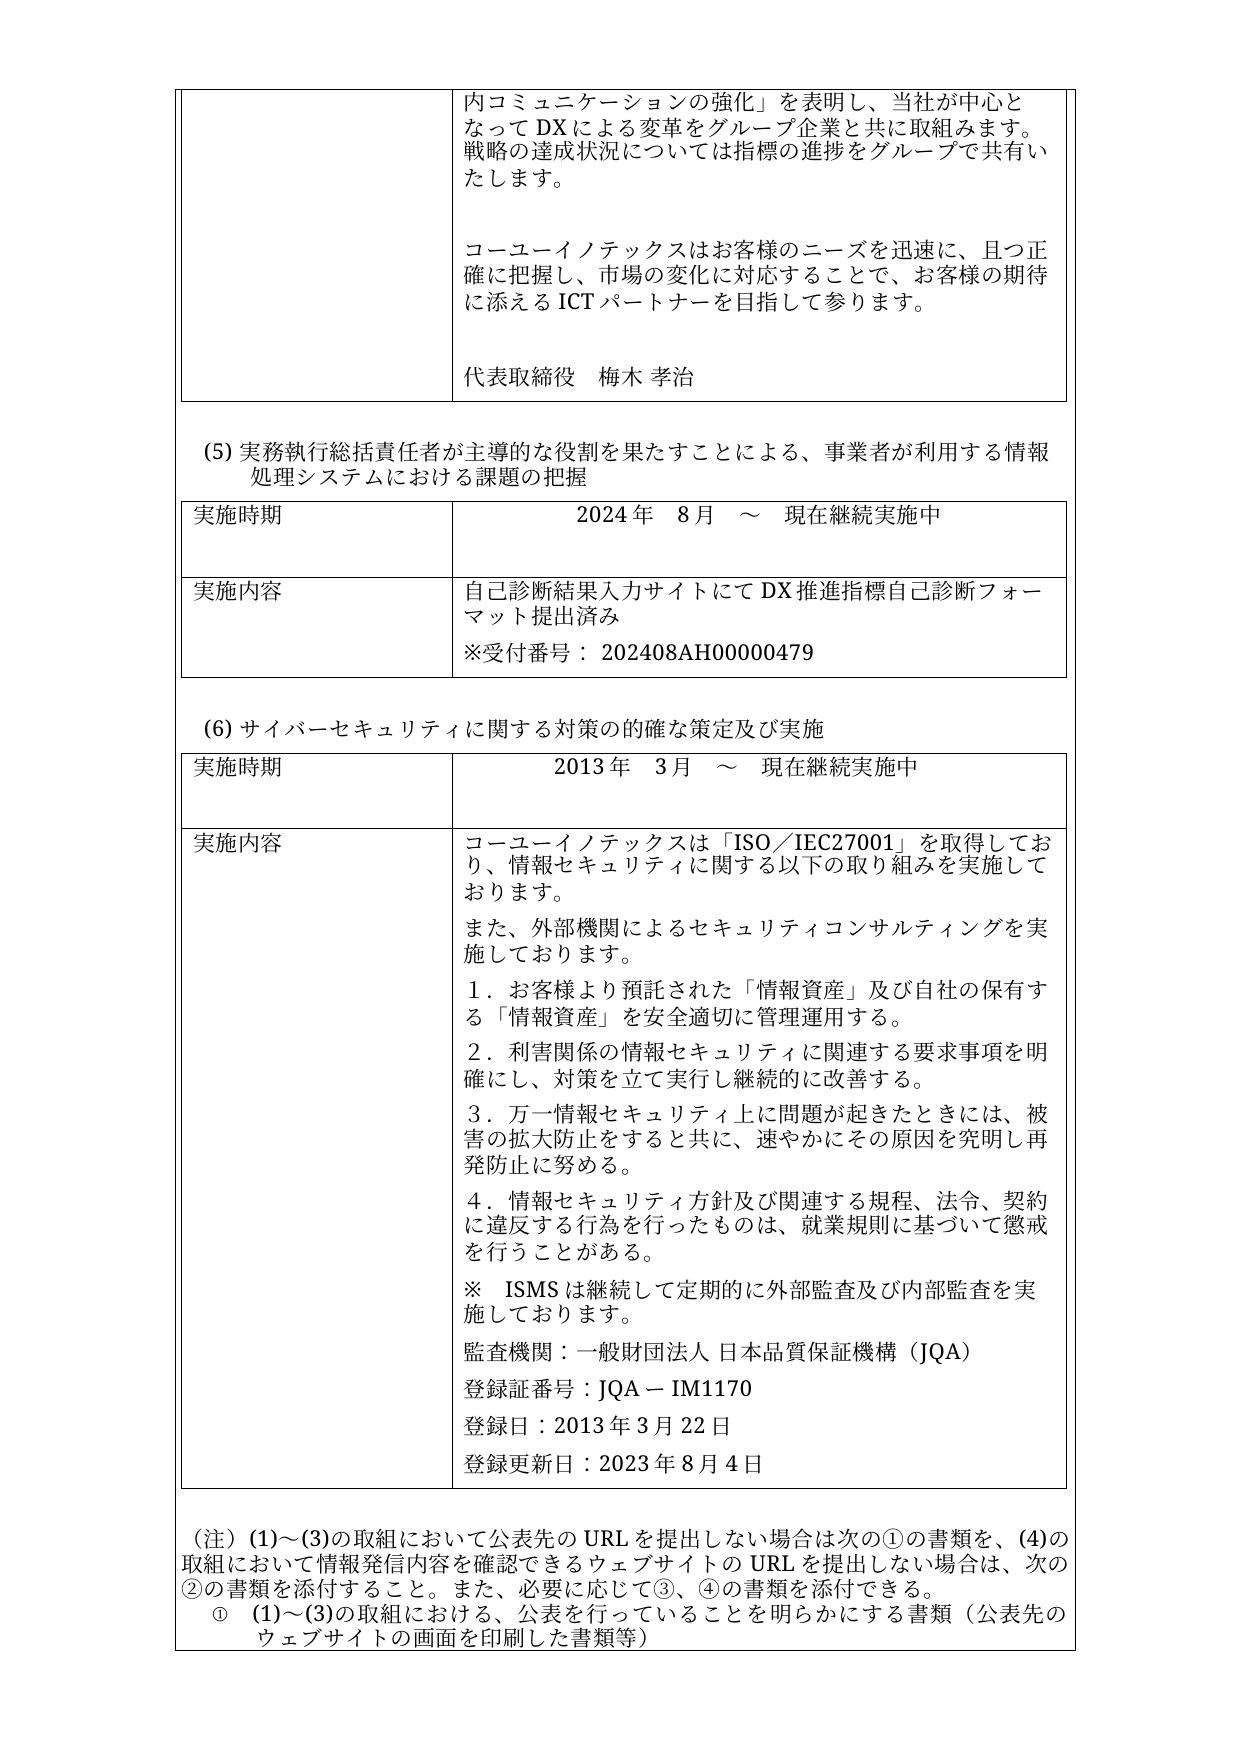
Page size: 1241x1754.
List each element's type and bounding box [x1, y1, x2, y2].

table_cell [176, 90, 1075, 1650]
